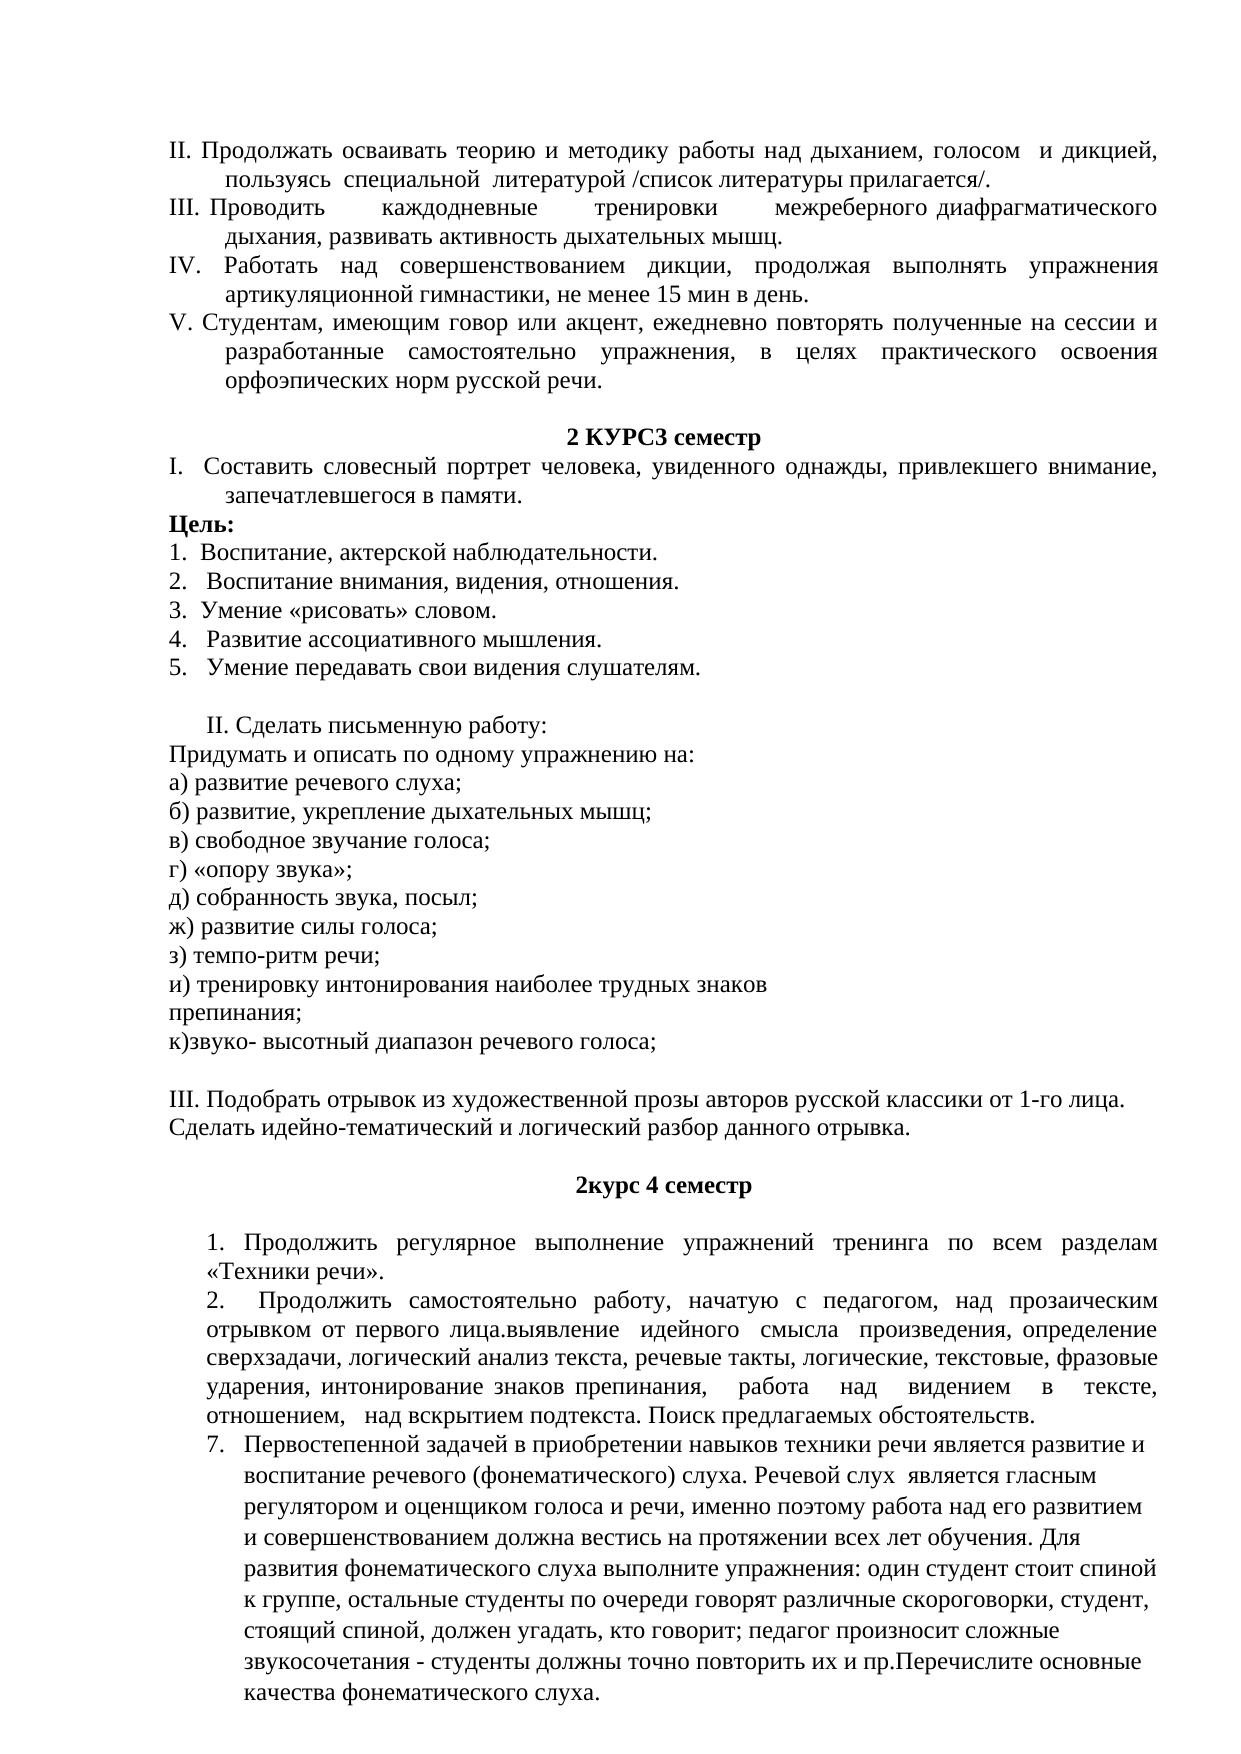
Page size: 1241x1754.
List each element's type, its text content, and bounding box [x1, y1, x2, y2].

text 1. Воспитание, актерской наблюдательности. [169, 537, 1159, 566]
text V. Студентам, имеющим говор или акцент, ежедневно повторять полученные на сессии и разработанные самостоятельно упражнения, в целях практического освоения орфоэпических норм русской речи. [169, 307, 1159, 394]
text 2. Воспитание внимания, видения, отношения. [169, 566, 1159, 595]
text 5. Умение передавать свои видения слушателям. [169, 652, 1159, 681]
text Придумать и описать по одному упражнению на: [169, 739, 1159, 767]
text I. Составить словесный портрет человека, увиденного однажды, привлекшего внимание, запечатлевшегося в памяти. [169, 451, 1159, 509]
text III. Подобрать отрывок из художественной прозы авторов русской классики от 1-го лица. Сделать идейно-тематический и логический разбор данного отрывка. [169, 1084, 1159, 1141]
text 2курс 4 семестр [169, 1170, 1159, 1199]
text Цель: [169, 509, 1159, 537]
text 4. Развитие ассоциативного мышления. [169, 624, 1159, 652]
text д) собранность звука, посыл; [169, 882, 1159, 911]
text г) «опору звука»; [169, 854, 1159, 882]
text 2. Продолжить самостоятельно работу, начатую с педагогом, над прозаическим отрывком от первого лица.выявление идейного смысла произведения, определение сверхзадачи, логический анализ текста, речевые такты, логические, текстовые, фразовые ударения, интонирование знаков препинания, работа над видением в тексте, отношением, над вскрытием подтекста. Поиск предлагаемых обстоятельств. [206, 1285, 1159, 1429]
text и) тренировку интонирования наиболее трудных знаков [169, 969, 1159, 997]
text к)звуко- высотный диапазон речевого голоса; [169, 1026, 1159, 1055]
text IV. Работать над совершенствованием дикции, продолжая выполнять упражнения артикуляционной гимнастики, не менее 15 мин в день. [169, 250, 1159, 307]
text 2 КУРС3 семестр [169, 422, 1159, 451]
text III. Проводить каждодневные тренировки межреберного диафрагматического дыхания, развивать активность дыхательных мышц. [169, 192, 1159, 250]
text б) развитие, укрепление дыхательных мышц; [169, 796, 1159, 825]
list Первостепенной задачей в приобретении навыков техники речи является развитие и воспитание речевого (фонематического) слуха. Речевой слух является гласным регулятором и оценщиком голоса и речи, именно поэтому работа над его развитием и совершенствованием должна вестись на протяжении всех лет обучения. Для развития фонематического слуха выполните упражнения: один студент стоит спиной к группе, остальные студенты по очереди говорят различные скороговорки, студент, стоящий спиной, должен угадать, кто говорит; педагог произносит сложные звукосочетания - студенты должны точно повторить их и пр.Перечислите основные качества фонематического слуха. [206, 1429, 1159, 1706]
text з) темпо-ритм речи; [169, 940, 1159, 969]
text в) свободное звучание голоса; [169, 825, 1159, 854]
text ж) развитие силы голоса; [169, 911, 1159, 940]
text 1. Продолжить регулярное выполнение упражнений тренинга по всем разделам «Техники речи». [206, 1227, 1159, 1285]
text II. Продолжать осваивать теорию и методику работы над дыханием, голосом и дикцией, пользуясь специальной литературой /список литературы прилагается/. [169, 135, 1159, 192]
text препинания; [169, 997, 1159, 1026]
text II. Сделать письменную работу: [206, 710, 1159, 739]
text а) развитие речевого слуха; [169, 767, 1159, 796]
text 3. Умение «рисовать» словом. [169, 595, 1159, 624]
